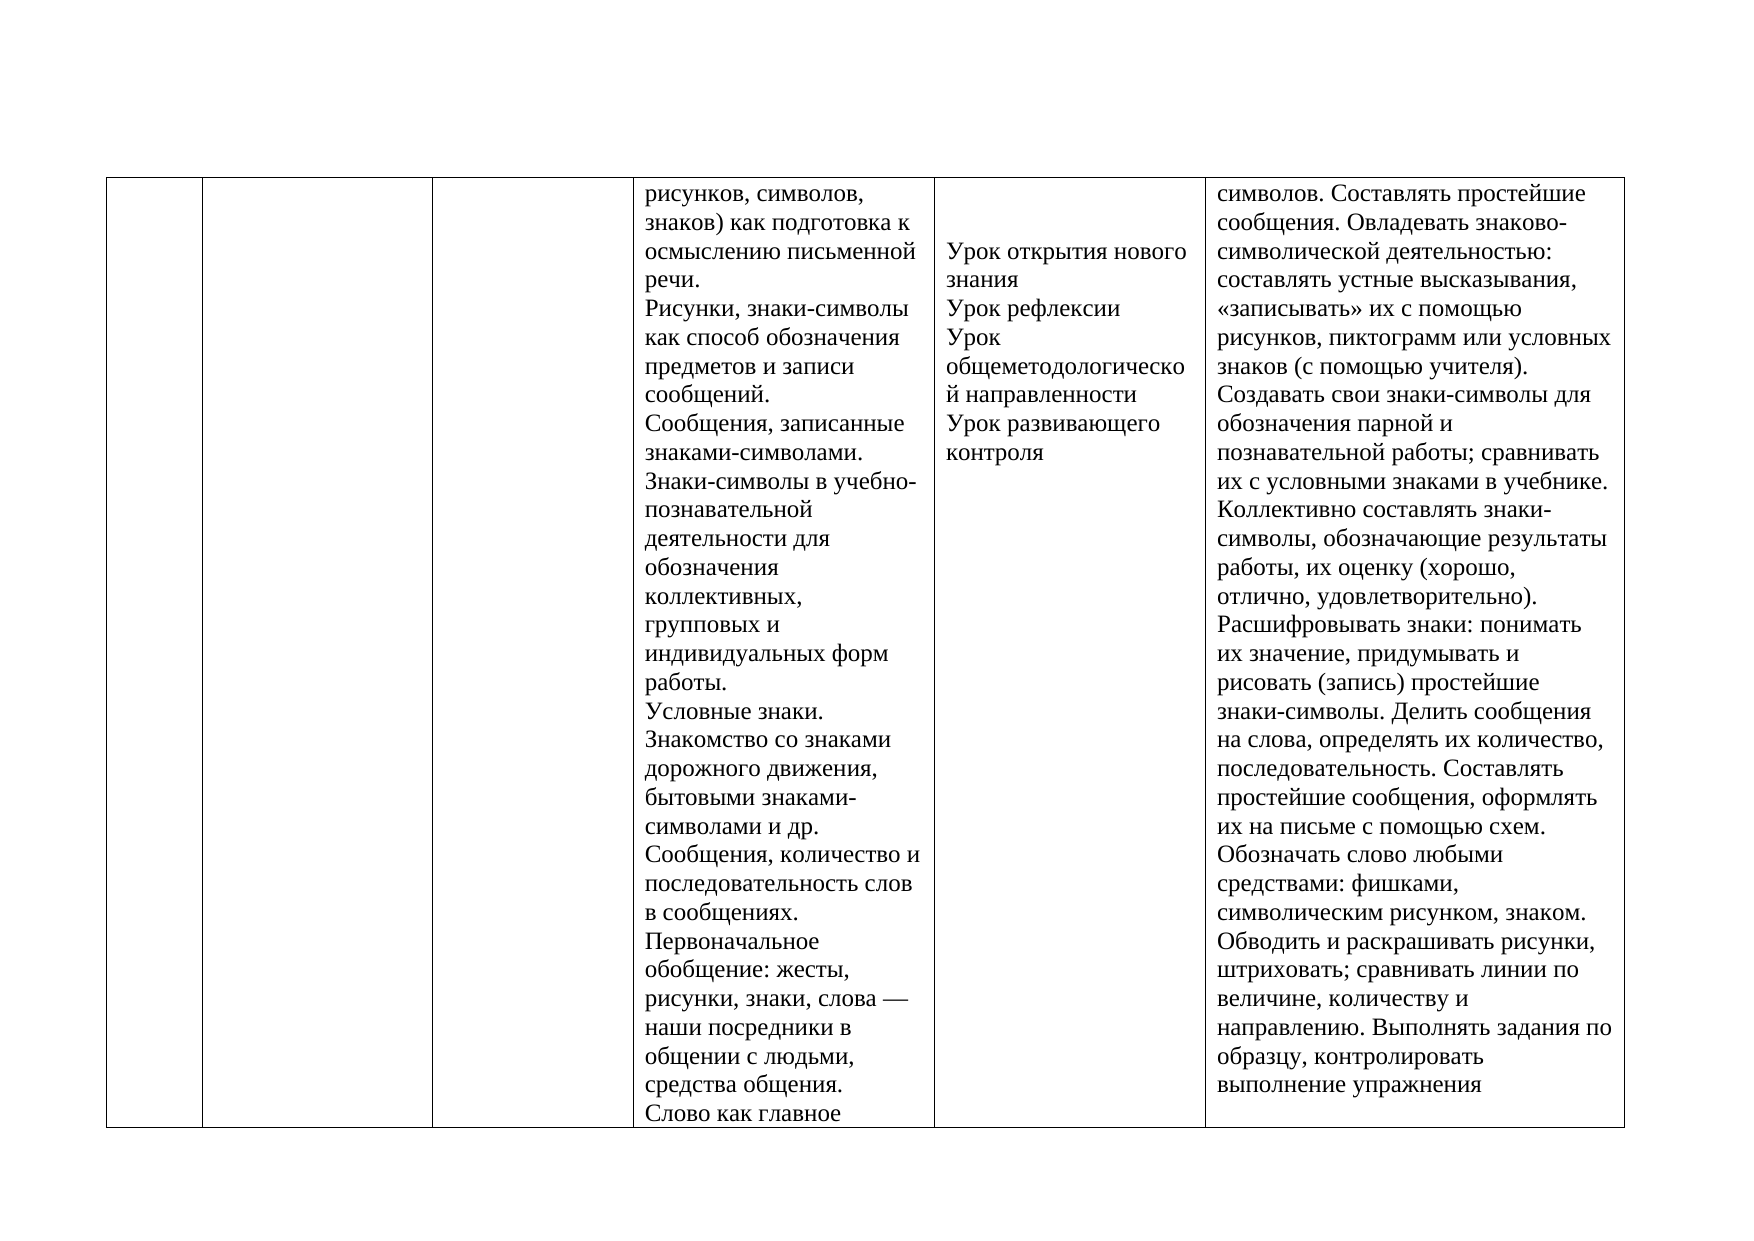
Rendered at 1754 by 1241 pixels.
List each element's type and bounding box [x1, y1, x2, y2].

table_cell [203, 178, 432, 1127]
table_cell [935, 178, 1205, 1127]
table_cell [634, 178, 934, 1127]
table_cell [1206, 178, 1624, 1127]
table_cell [107, 178, 202, 1127]
